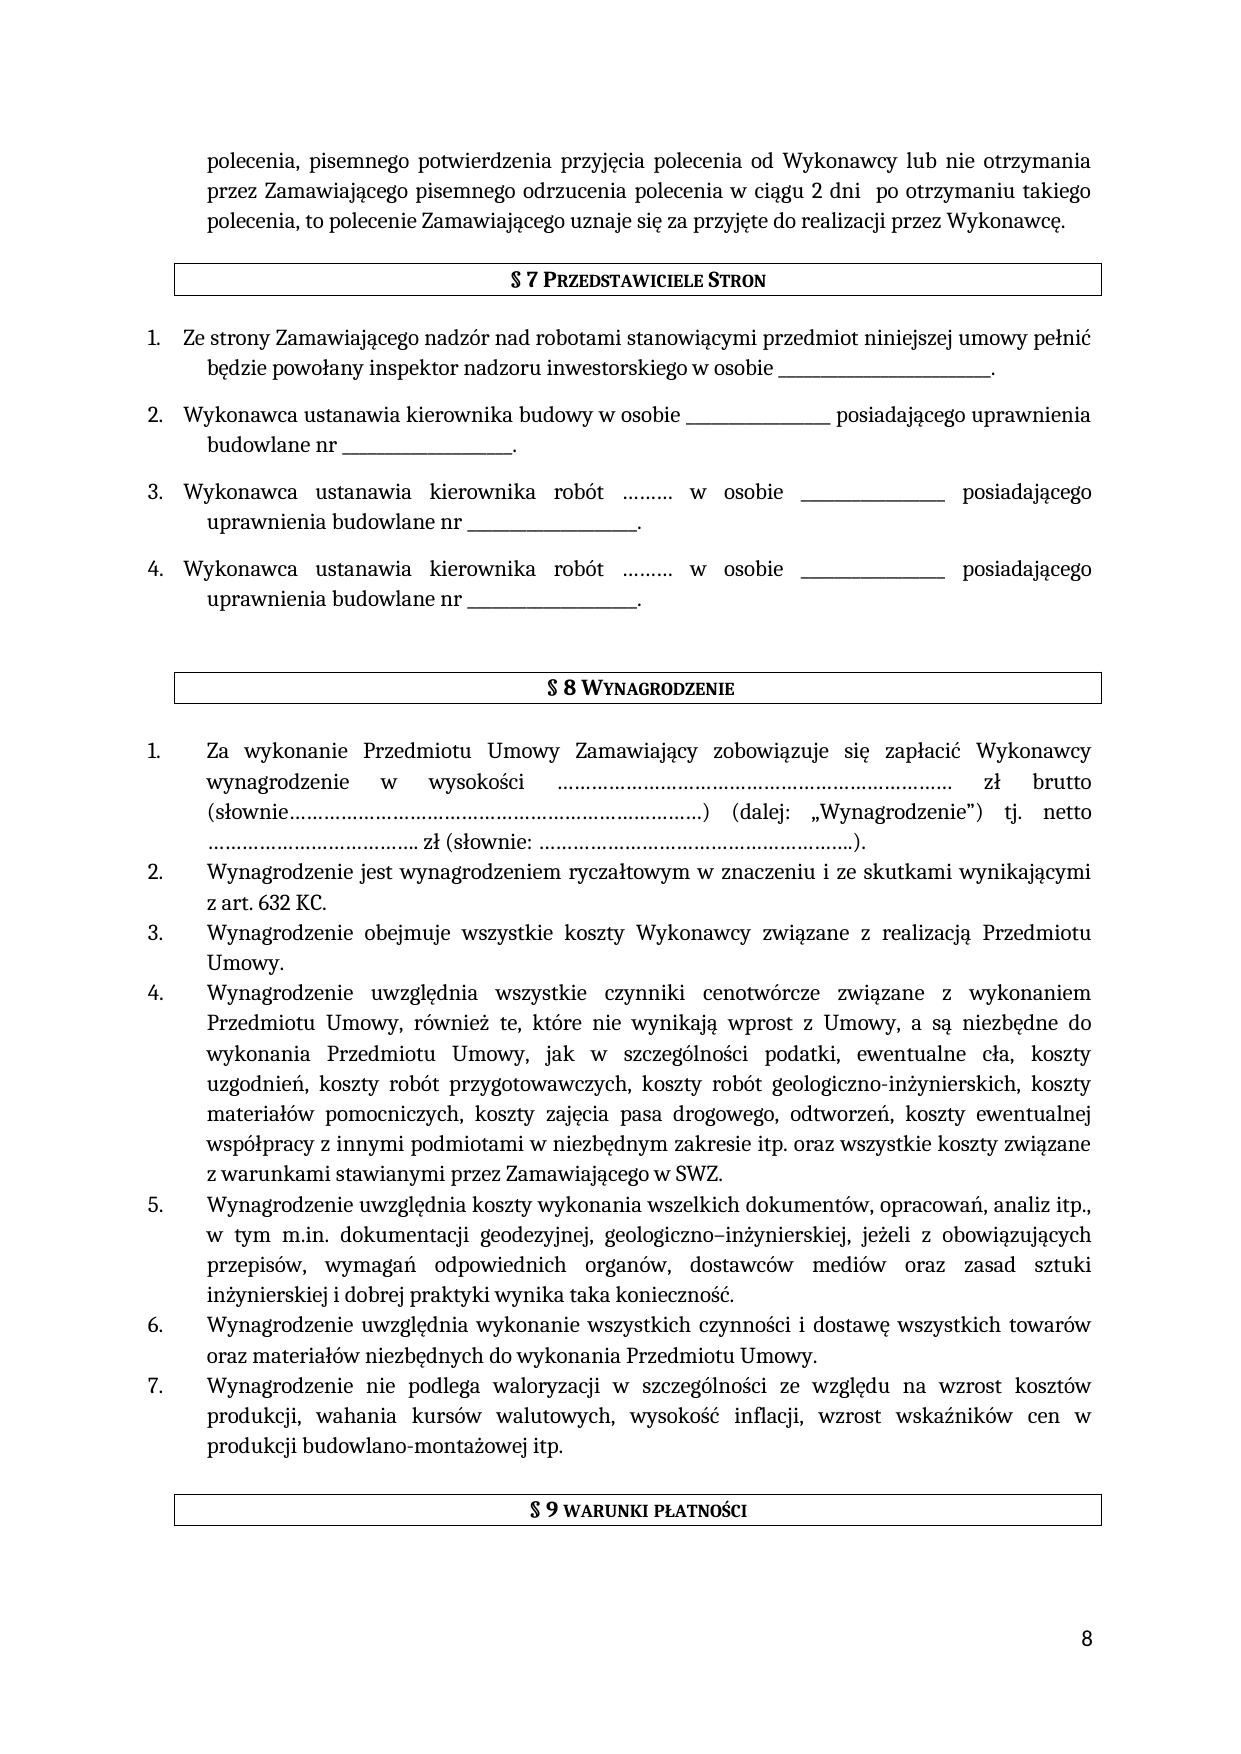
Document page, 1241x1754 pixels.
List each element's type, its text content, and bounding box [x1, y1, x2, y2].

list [148, 148, 1093, 234]
list Za wykonanie Przedmiotu Umowy Zamawiający zobowiązuje się zapłacić Wykonawcy wynagrodzenie w wysokości …………………………………………………………… zł brutto (słownie………………………………………………………………) (dalej: „Wynagrodzenie”) tj. netto ………………………………. zł (słownie: ……………………………………………….). [148, 738, 1093, 855]
list Wykonawca ustanawia kierownika budowy w osobie _________________ posiadającego uprawnienia budowlane nr ____________________. [148, 402, 1093, 458]
list Wynagrodzenie uwzględnia wszystkie czynniki cenotwórcze związane z wykonaniem Przedmiotu Umowy, również te, które nie wynikają wprost z Umowy, a są niezbędne do wykonania Przedmiotu Umowy, jak w szczególności podatki, ewentualne cła, koszty uzgodnień, koszty robót przygotowawczych, koszty robót geologiczno-inżynierskich, koszty materiałów pomocniczych, koszty zajęcia pasa drogowego, odtworzeń, koszty ewentualnej współpracy z innymi podmiotami w niezbędnym zakresie itp. oraz wszystkie koszty związane z warunkami stawianymi przez Zamawiającego w SWZ. [148, 980, 1093, 1187]
list Ze strony Zamawiającego nadzór nad robotami stanowiącymi przedmiot niniejszej umowy pełnić będzie powołany inspektor nadzoru inwestorskiego w osobie _________________________. [148, 325, 1093, 381]
list Wynagrodzenie uwzględnia wykonanie wszystkich czynności i dostawę wszystkich towarów oraz materiałów niezbędnych do wykonania Przedmiotu Umowy. [148, 1312, 1093, 1369]
list Wynagrodzenie uwzględnia koszty wykonania wszelkich dokumentów, opracowań, analiz itp., w tym m.in. dokumentacji geodezyjnej, geologiczno–inżynierskiej, jeżeli z obowiązujących przepisów, wymagań odpowiednich organów, dostawców mediów oraz zasad sztuki inżynierskiej i dobrej praktyki wynika taka konieczność. [148, 1191, 1093, 1308]
list Wynagrodzenie obejmuje wszystkie koszty Wykonawcy związane z realizacją Przedmiotu Umowy. [148, 919, 1093, 976]
text § 9 warunki płatności [175, 1495, 1101, 1525]
list Wynagrodzenie jest wynagrodzeniem ryczałtowym w znaczeniu i ze skutkami wynikającymi z art. 632 KC. [148, 859, 1093, 916]
list § 8 Wynagrodzenie [175, 673, 1101, 703]
list Wykonawca ustanawia kierownika robót ……… w osobie _________________ posiadającego uprawnienia budowlane nr ____________________. [148, 479, 1093, 535]
list Wynagrodzenie nie podlega waloryzacji w szczególności ze względu na wzrost kosztów produkcji, wahania kursów walutowych, wysokość inflacji, wzrost wskaźników cen w produkcji budowlano-montażowej itp. [148, 1373, 1093, 1459]
text § 7 Przedstawiciele Stron [175, 264, 1101, 295]
list Wykonawca ustanawia kierownika robót ……… w osobie _________________ posiadającego uprawnienia budowlane nr ____________________. [148, 556, 1093, 612]
